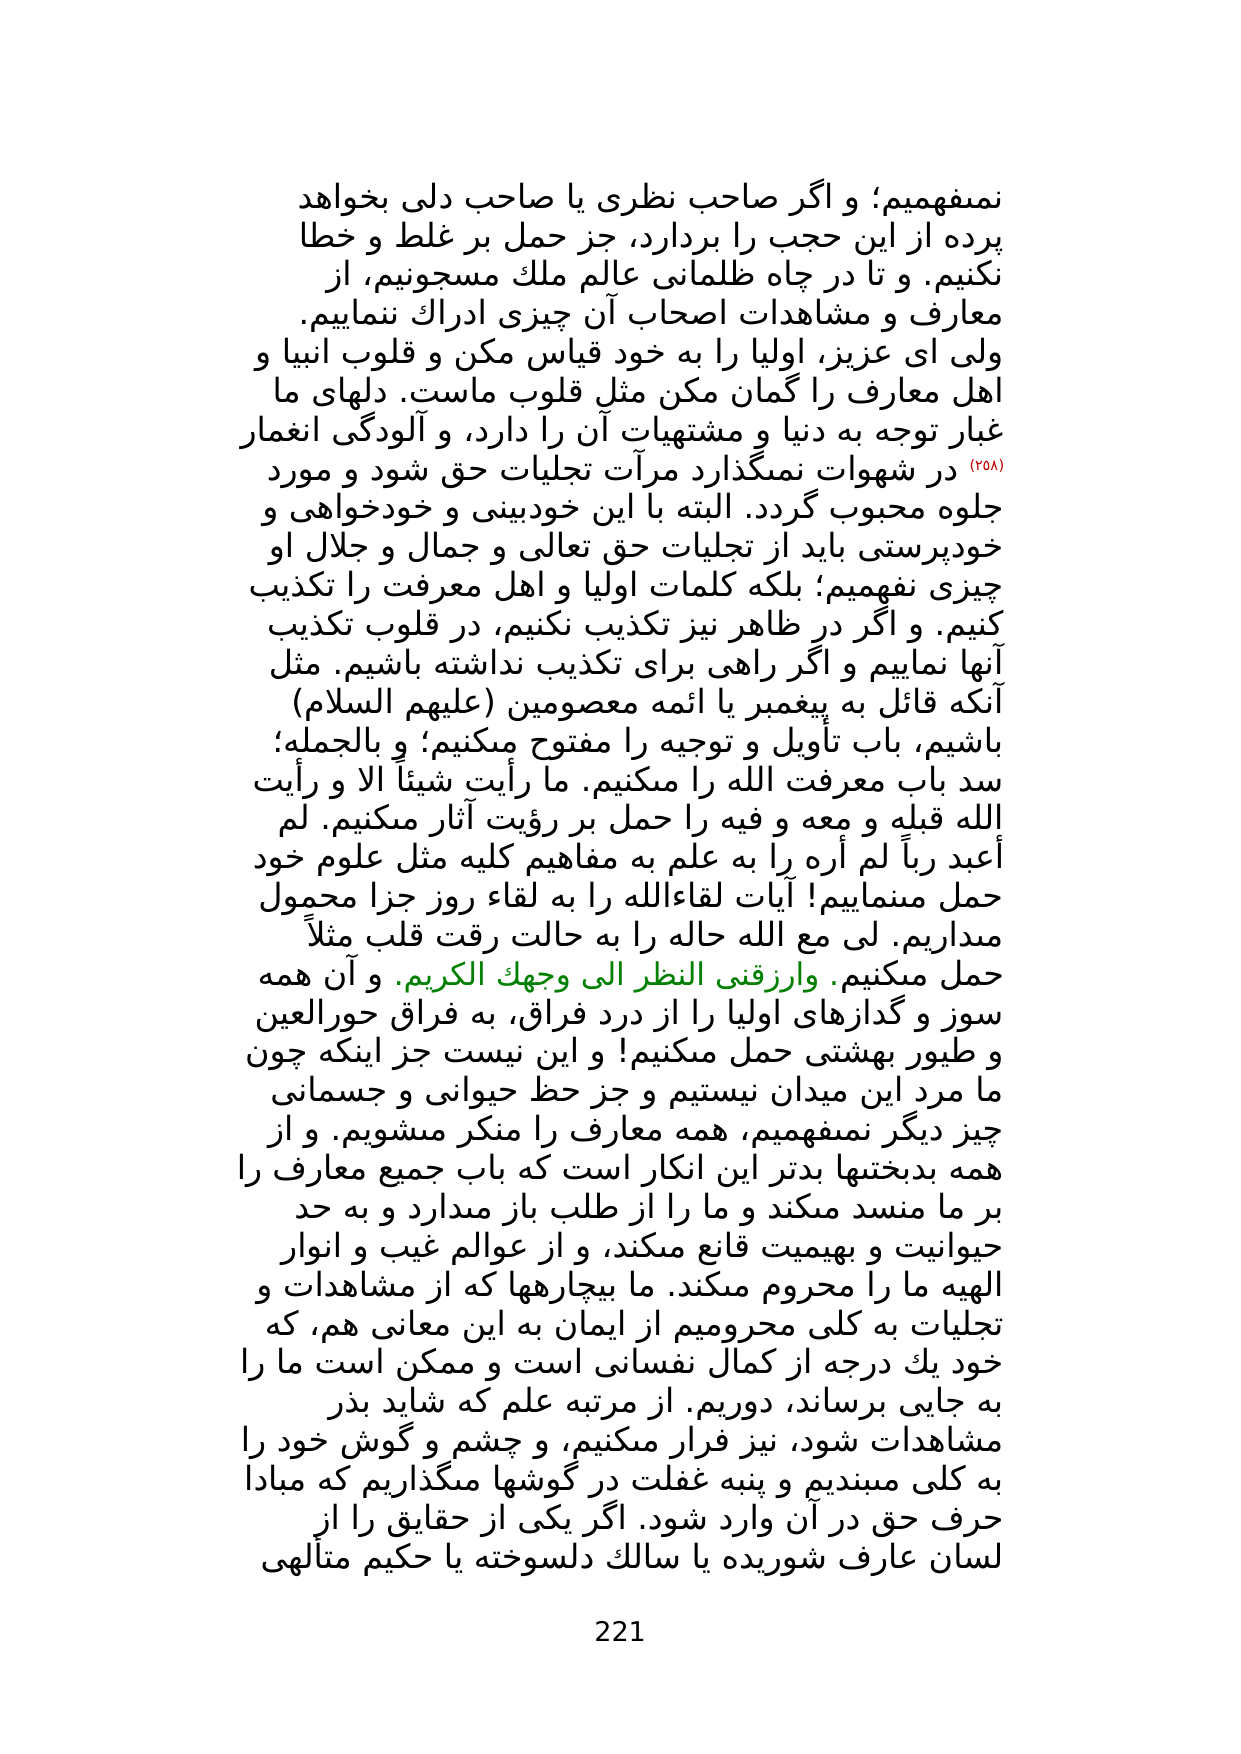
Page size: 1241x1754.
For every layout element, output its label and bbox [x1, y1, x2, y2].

text [236, 177, 1004, 1576]
